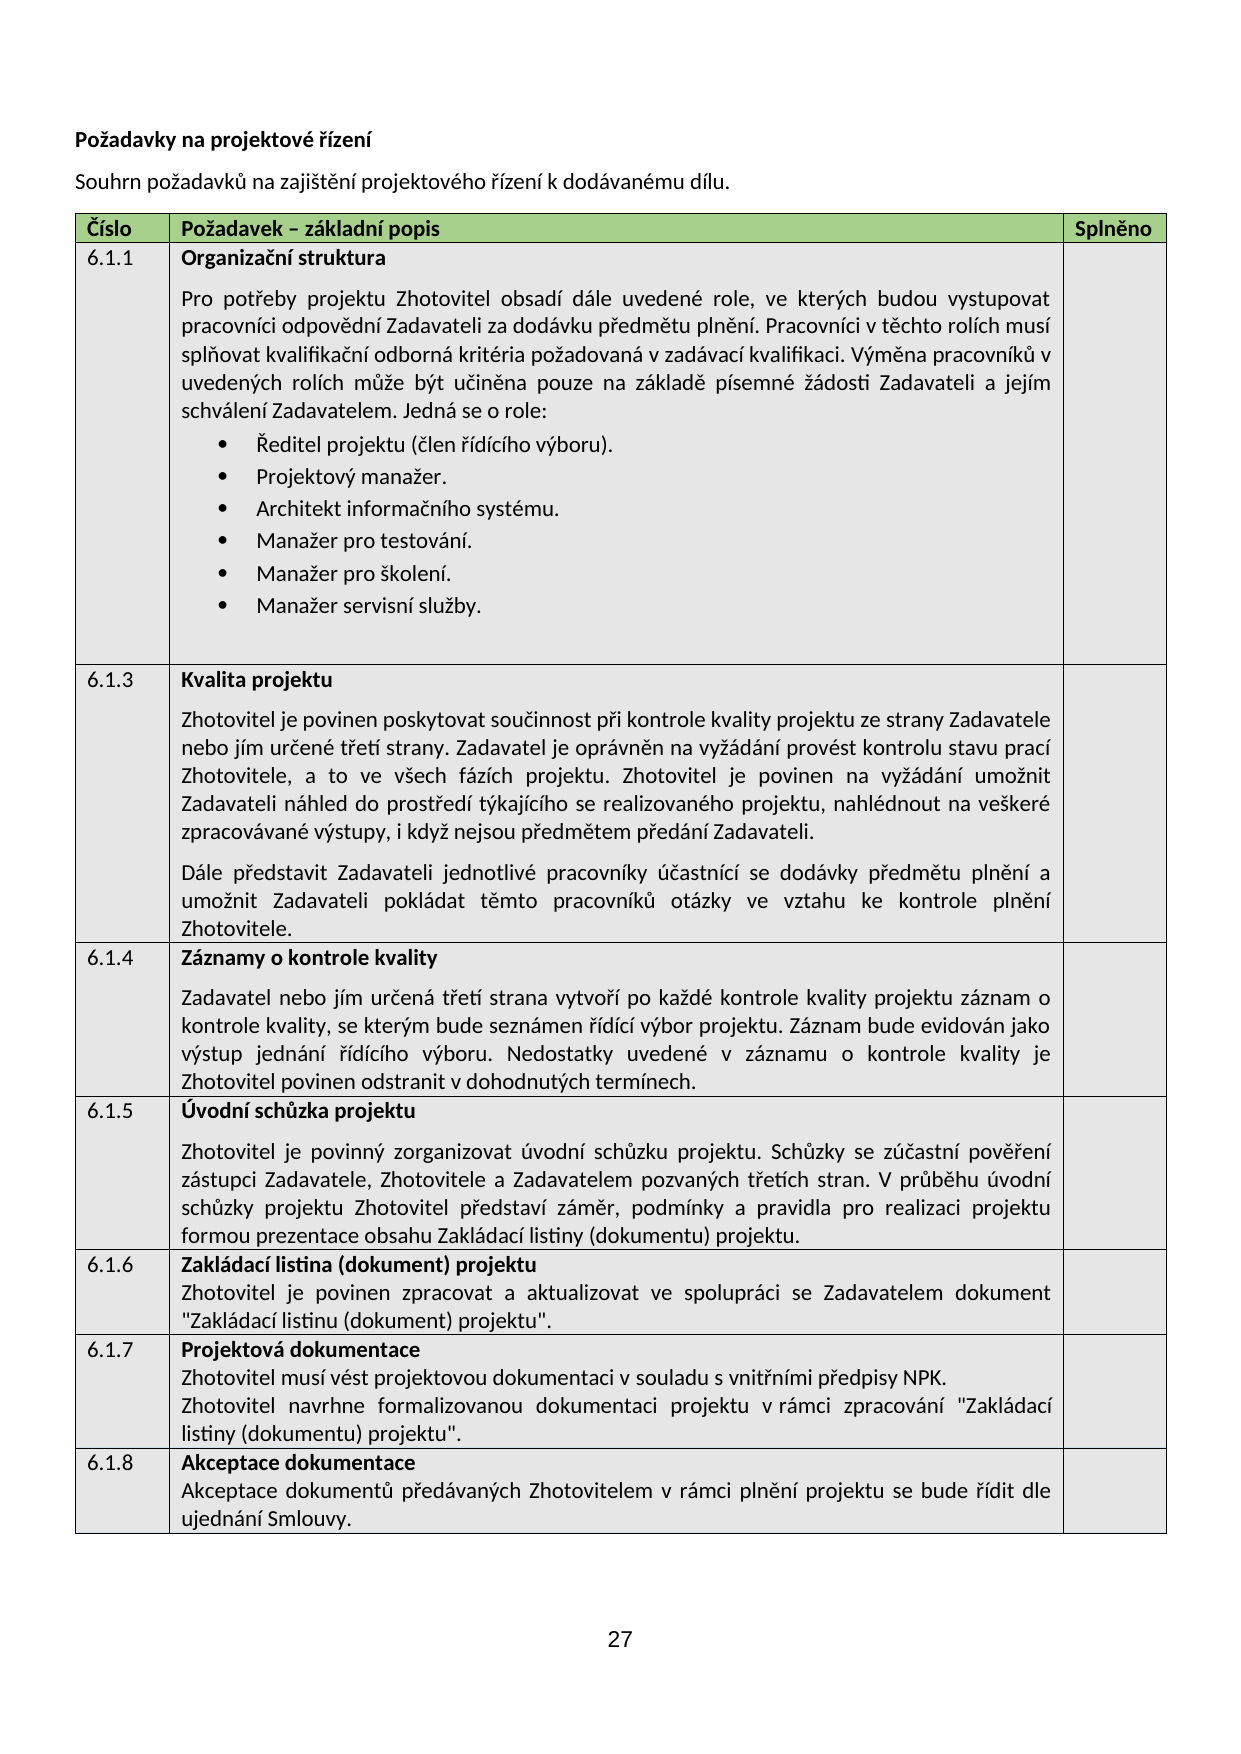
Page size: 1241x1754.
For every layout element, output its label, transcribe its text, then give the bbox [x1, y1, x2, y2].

table_cell 6.1.4 [76, 943, 169, 1096]
table_cell 6.1.7 [76, 1335, 169, 1447]
table_cell Projektová dokumentace Zhotovitel musí vést projektovou dokumentaci v souladu s vnitřními předpisy NPK. Zhotovitel navrhne formalizovanou dokumentaci projektu v rámci zpracování "Zakládací listiny (dokumentu) projektu". [170, 1335, 1063, 1447]
table_cell 6.1.3 [76, 665, 169, 942]
table_cell Úvodní schůzka projektu Zhotovitel je povinný zorganizovat úvodní schůzku projektu. Schůzky se zúčastní pověření zástupci Zadavatele, Zhotovitele a Zadavatelem pozvaných třetích stran. V průběhu úvodní schůzky projektu Zhotovitel představí záměr, podmínky a pravidla pro realizaci projektu formou prezentace obsahu Zakládací listiny (dokumentu) projektu. [170, 1097, 1063, 1249]
table_cell 6.1.1 [76, 243, 169, 664]
text Souhrn požadavků na zajištění projektového řízení k dodávanému dílu. [75, 167, 1165, 195]
table_cell 6.1.6 [76, 1250, 169, 1334]
table_header Požadavek – základní popis [170, 214, 1063, 242]
table_cell Organizační struktura Pro potřeby projektu Zhotovitel obsadí dále uvedené role, ve kterých budou vystupovat pracovníci odpovědní Zadavateli za dodávku předmětu plnění. Pracovníci v těchto rolích musí splňovat kvalifikační odborná kritéria požadovaná v zadávací kvalifikaci. Výměna pracovníků v uvedených rolích může být učiněna pouze na základě písemné žádosti Zadavateli a jejím schválení Zadavatelem. Jedná se o role: Ředitel projektu (člen řídícího výboru). Projektový manažer. Architekt informačního systému. Manažer pro testování. Manažer pro školení. Manažer servisní služby. [170, 243, 1063, 664]
table_cell [1064, 1449, 1166, 1532]
table_cell Kvalita projektu Zhotovitel je povinen poskytovat součinnost při kontrole kvality projektu ze strany Zadavatele nebo jím určené třetí strany. Zadavatel je oprávněn na vyžádání provést kontrolu stavu prací Zhotovitele, a to ve všech fázích projektu. Zhotovitel je povinen na vyžádání umožnit Zadavateli náhled do prostředí týkajícího se realizovaného projektu, nahlédnout na veškeré zpracovávané výstupy, i když nejsou předmětem předání Zadavateli. Dále představit Zadavateli jednotlivé pracovníky účastnící se dodávky předmětu plnění a umožnit Zadavateli pokládat těmto pracovníků otázky ve vztahu ke kontrole plnění Zhotovitele. [170, 665, 1063, 942]
table_cell Akceptace dokumentace Akceptace dokumentů předávaných Zhotovitelem v rámci plnění projektu se bude řídit dle ujednání Smlouvy. [170, 1449, 1063, 1532]
table_cell [1064, 1335, 1166, 1447]
table_cell [1064, 1250, 1166, 1334]
subtitle Požadavky na projektové řízení [75, 125, 1165, 153]
table_cell 6.1.5 [76, 1097, 169, 1249]
table_cell Zakládací listina (dokument) projektu Zhotovitel je povinen zpracovat a aktualizovat ve spolupráci se Zadavatelem dokument "Zakládací listinu (dokument) projektu". [170, 1250, 1063, 1334]
table_cell [1064, 665, 1166, 942]
table_cell [1064, 243, 1166, 664]
table_cell [1064, 943, 1166, 1096]
table_cell Záznamy o kontrole kvality Zadavatel nebo jím určená třetí strana vytvoří po každé kontrole kvality projektu záznam o kontrole kvality, se kterým bude seznámen řídící výbor projektu. Záznam bude evidován jako výstup jednání řídícího výboru. Nedostatky uvedené v záznamu o kontrole kvality je Zhotovitel povinen odstranit v dohodnutých termínech. [170, 943, 1063, 1096]
table_cell 6.1.8 [76, 1449, 169, 1532]
table_cell [1064, 1097, 1166, 1249]
table_header Číslo [76, 214, 169, 242]
table_header Splněno [1064, 214, 1166, 242]
